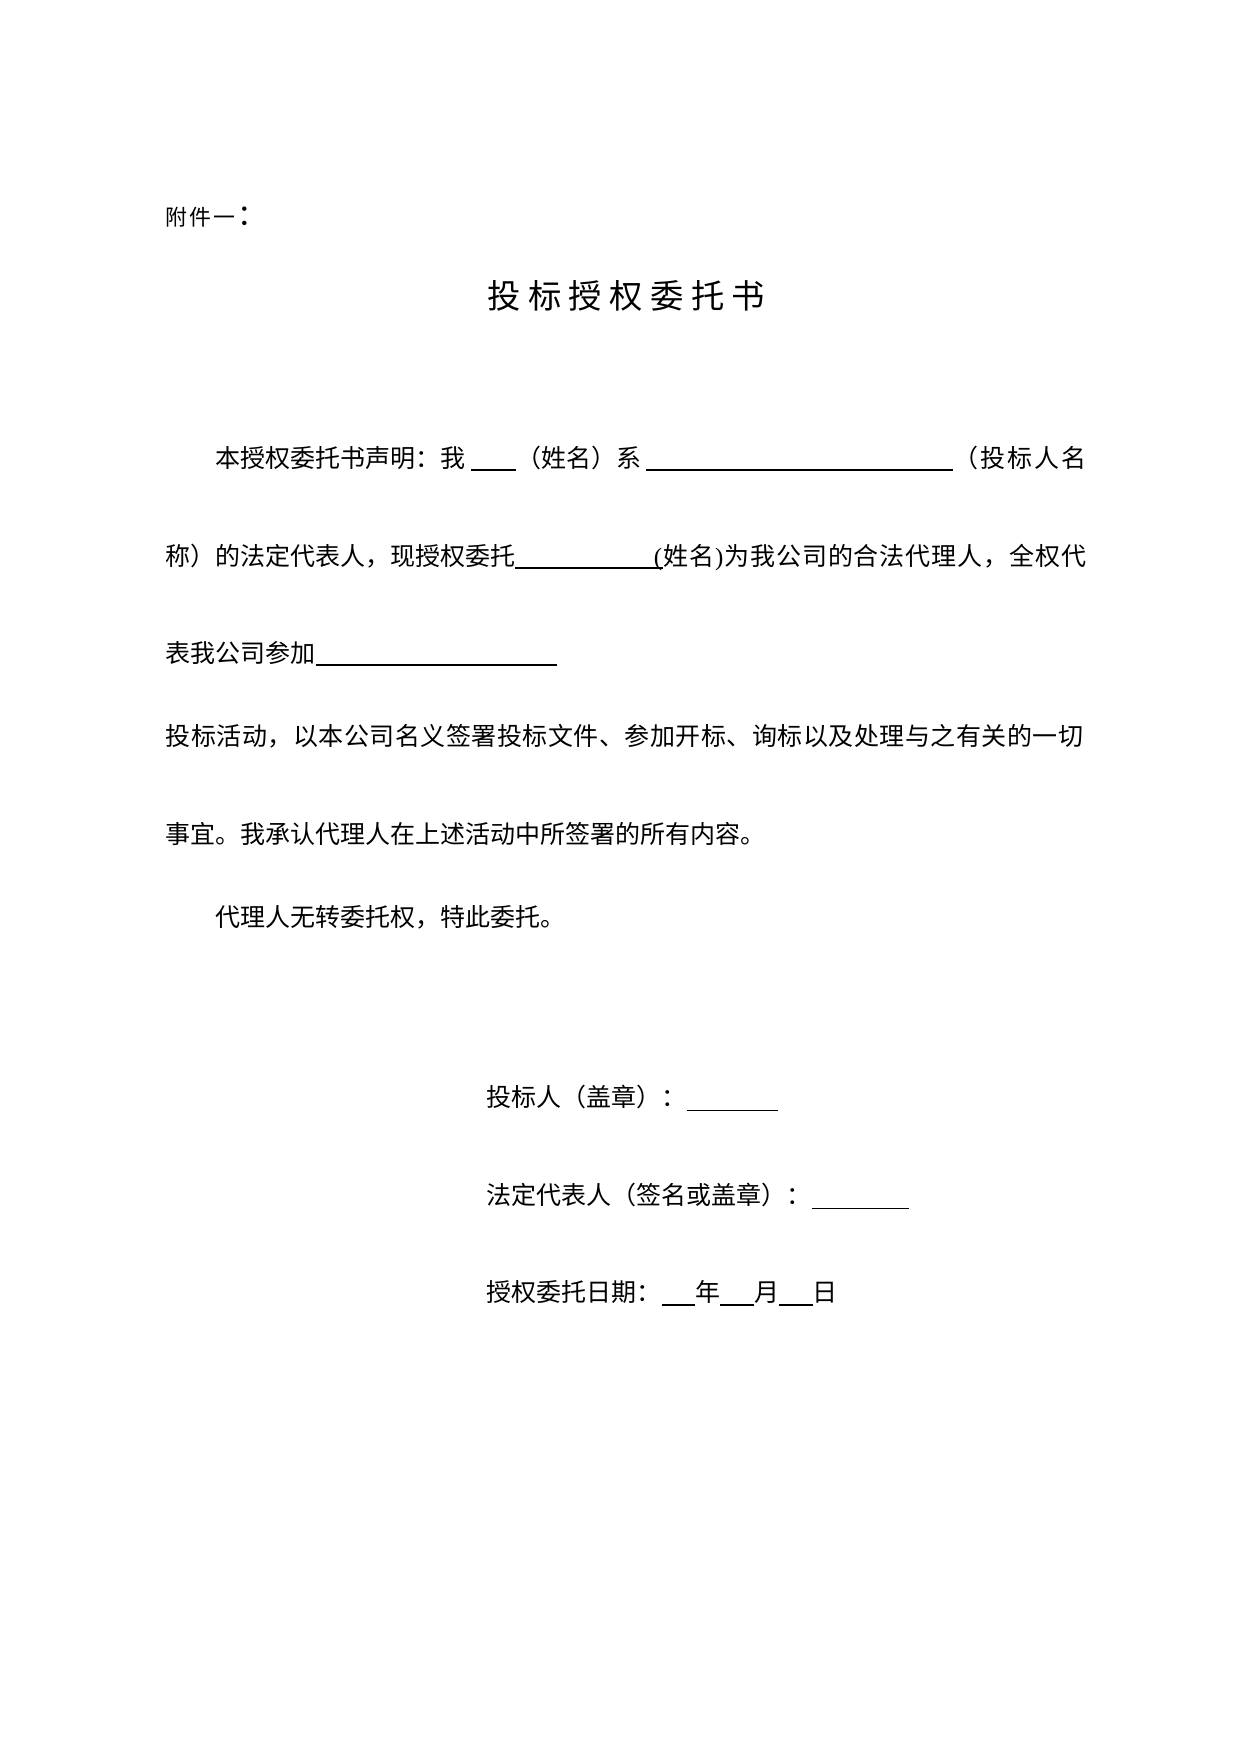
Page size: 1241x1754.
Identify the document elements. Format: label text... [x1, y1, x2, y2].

text 本授权委托书声明：我 （姓名）系 （投标人名称）的法定代表人，现授权委托 (姓名)为我公司的合法代理人，全权代表我公司参加 [165, 424, 1087, 684]
text 附件一： [165, 180, 1087, 245]
text 代理人无转委托权，特此委托。 [165, 883, 1087, 948]
text 法定代表人（签名或盖章）： [165, 1161, 1087, 1226]
text 投标活动，以本公司名义签署投标文件、参加开标、询标以及处理与之有关的一切事宜。我承认代理人在上述活动中所签署的所有内容。 [165, 702, 1087, 865]
text 投标人（盖章）： [165, 1063, 1087, 1128]
text 授权委托日期： 年 月 日 [165, 1258, 1087, 1323]
text 投 标 授 权 委 托 书 [165, 262, 1087, 327]
